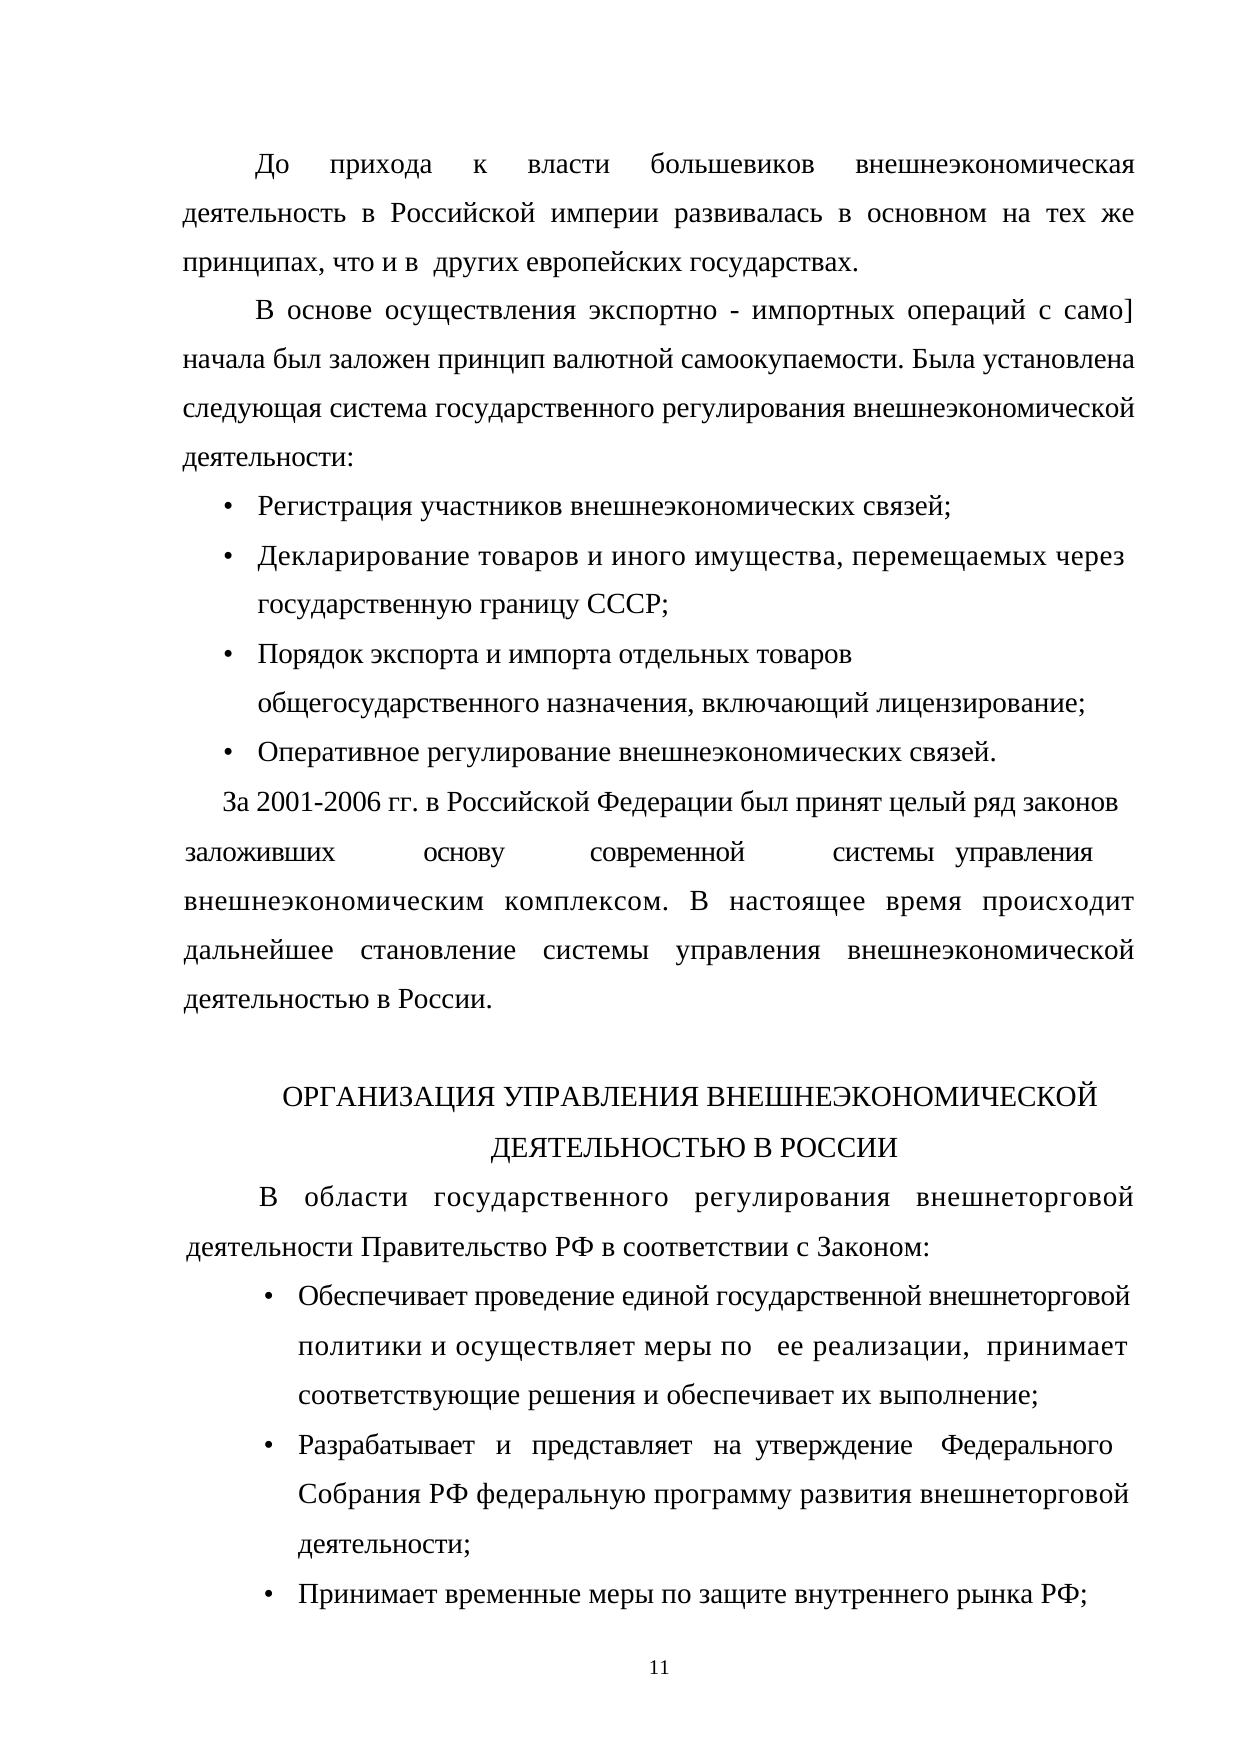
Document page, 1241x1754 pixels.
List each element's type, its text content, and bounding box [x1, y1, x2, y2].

list Принимает временные меры по защите внутреннего рынка РФ; [263, 1564, 1136, 1613]
text ОРГАНИЗАЦИЯ УПРАВЛЕНИЯ ВНЕШНЕЭКОНОМИЧЕСКОЙ ДЕЯТЕЛЬНОСТЬЮ В РОССИИ [282, 1067, 1136, 1167]
text До прихода к власти большевиков внешнеэкономическая деятельность в Российской империи развивалась в основном на тех же принципах, что и в других европейских государствах. [182, 134, 1136, 281]
list Декларирование товаров и иного имущества, перемещаемых через государственную границу СССР; [223, 526, 1136, 623]
text За 2001-2006 гг. в Российской Федерации был принят целый ряд законов заложивших основу современной системы управления [184, 772, 1136, 871]
list Регистрация участников внешнеэкономических связей; [223, 477, 1136, 525]
list Порядок экспорта и импорта отдельных товаров общегосударственного назначения, включающий лицензирование; [223, 625, 1136, 722]
list Разрабатывает и представляет на утверждение Федерального Собрания РФ федеральную программу развития внешнеторговой деятельности; [263, 1414, 1136, 1563]
text внешнеэкономическим комплексом. В настоящее время происходит дальнейшее становление системы управления внешнеэкономической деятельностью в России. [184, 872, 1136, 1018]
text В области государственного регулирования внешнеторговой деятельности Правительство РФ в соответствии с Законом: [186, 1167, 1135, 1266]
list Оперативное регулирование внешнеэкономических связей. [223, 722, 1136, 771]
list Обеспечивает проведение единой государственной внешнеторговой политики и осуществляет меры по ее реализации, принимает соответствующие решения и обеспечивает их выполнение; [263, 1266, 1136, 1414]
text В основе осуществления экспортно - импортных операций с само] начала был заложен принцип валютной самоокупаемости. Была установлена следующая система государственного регулирования внешнеэкономической деятельности: [182, 281, 1135, 476]
